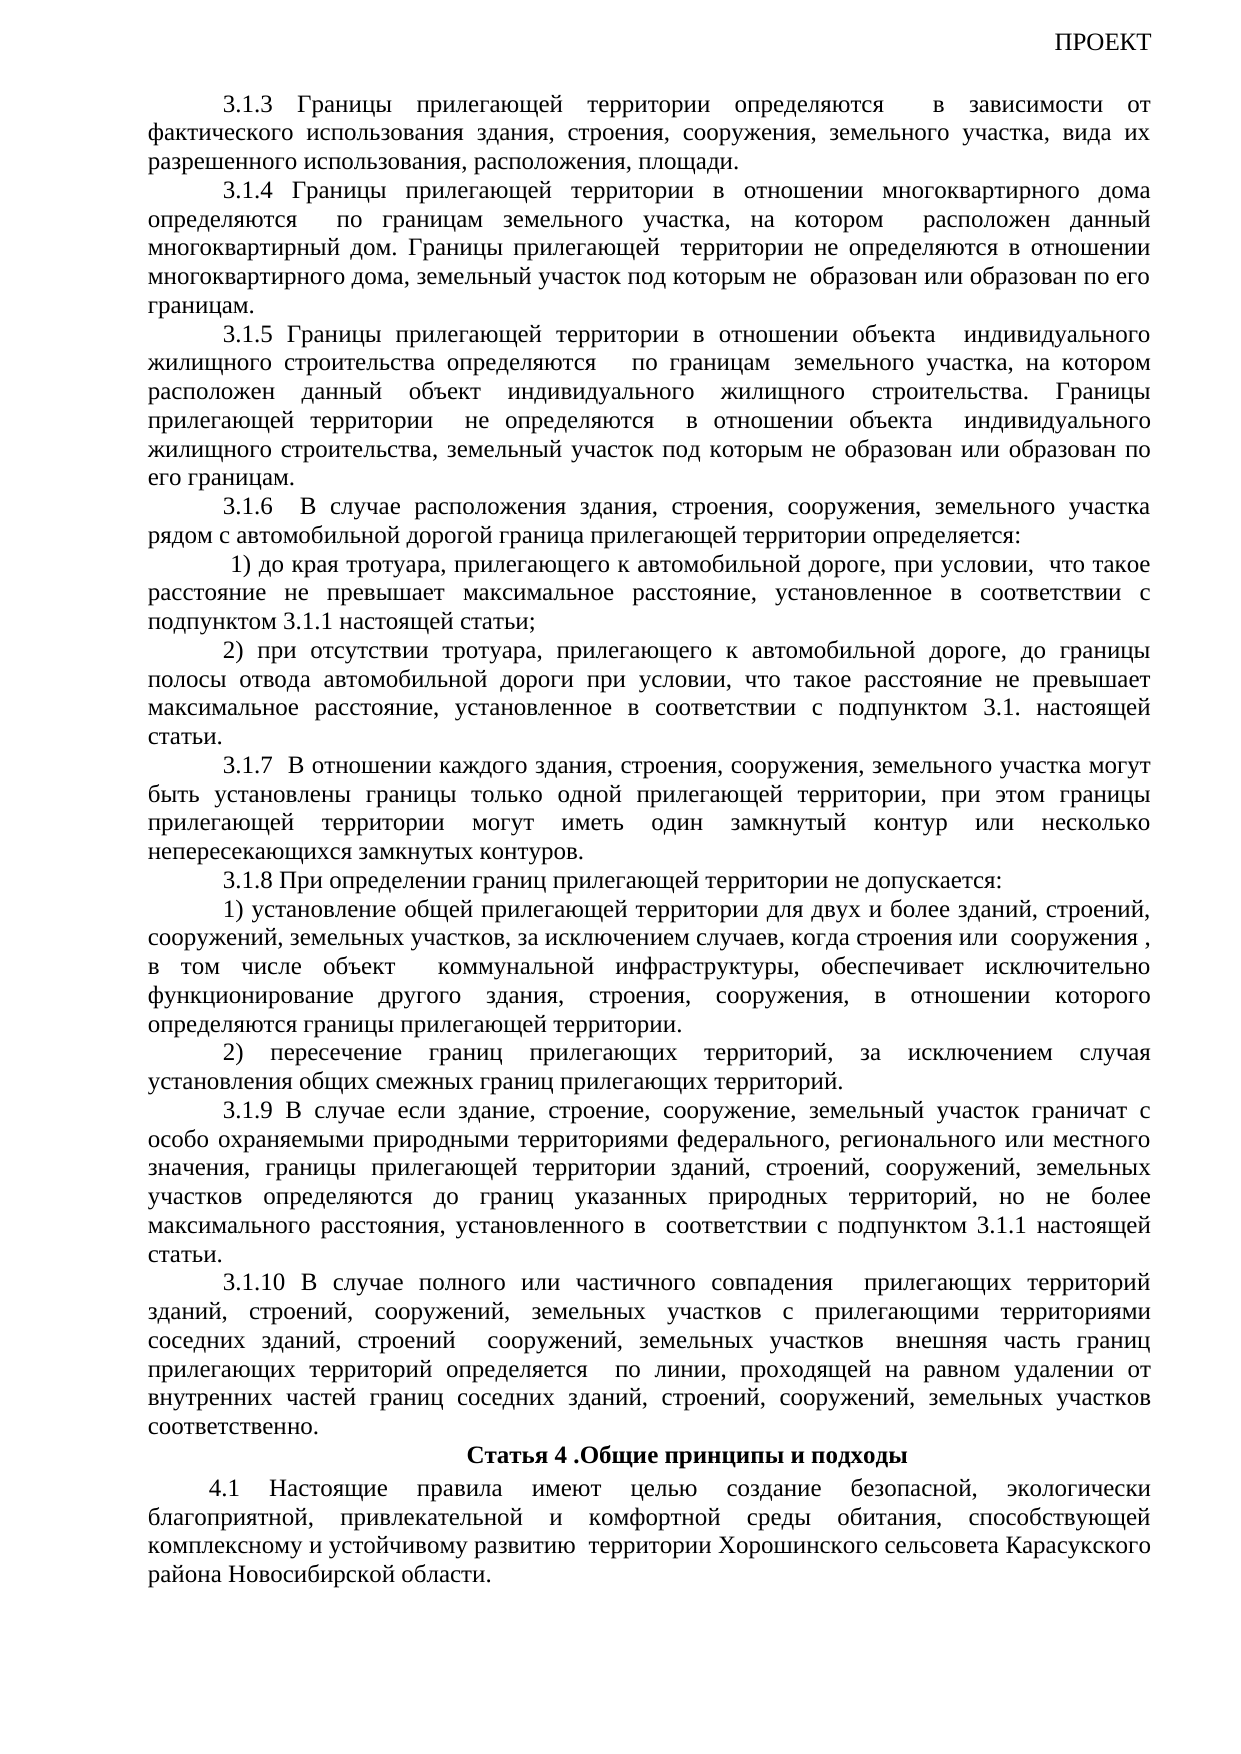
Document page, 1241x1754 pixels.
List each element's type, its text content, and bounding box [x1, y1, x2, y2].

text 3.1.4 Границы прилегающей территории в отношении многоквартирного дома определяются по границам земельного участка, на котором расположен данный многоквартирный дом. Границы прилегающей территории не определяются в отношении многоквартирного дома, земельный участок под которым не образован или образован по его границам. [148, 175, 1152, 319]
text 3.1.5 Границы прилегающей территории в отношении объекта индивидуального жилищного строительства определяются по границам земельного участка, на котором расположен данный объект индивидуального жилищного строительства. Границы прилегающей территории не определяются в отношении объекта индивидуального жилищного строительства, земельный участок под которым не образован или образован по его границам. [148, 319, 1152, 491]
text 3.1.3 Границы прилегающей территории определяются в зависимости от фактического использования здания, строения, сооружения, земельного участка, вида их разрешенного использования, расположения, площади. [148, 89, 1152, 175]
text 3.1.10 В случае полного или частичного совпадения прилегающих территорий зданий, строений, сооружений, земельных участков с прилегающими территориями соседних зданий, строений сооружений, земельных участков внешняя часть границ прилегающих территорий определяется по линии, проходящей на равном удалении от внутренних частей границ соседних зданий, строений, сооружений, земельных участков соответственно. [148, 1267, 1152, 1440]
text 1) до края тротуара, прилегающего к автомобильной дороге, при условии, что такое расстояние не превышает максимальное расстояние, установленное в соответствии с подпунктом 3.1.1 настоящей статьи; [148, 549, 1152, 635]
text 3.1.9 В случае если здание, строение, сооружение, земельный участок граничат с особо охраняемыми природными территориями федерального, регионального или местного значения, границы прилегающей территории зданий, строений, сооружений, земельных участков определяются до границ указанных природных территорий, но не более максимального расстояния, установленного в соответствии с подпунктом 3.1.1 настоящей статьи. [148, 1095, 1152, 1267]
text 4.1 Настоящие правила имеют целью создание безопасной, экологически благоприятной, привлекательной и комфортной среды обитания, способствующей комплексному и устойчивому развитию территории Хорошинского сельсовета Карасукского района Новосибирской области. [148, 1473, 1152, 1588]
text 3.1.7 В отношении каждого здания, строения, сооружения, земельного участка могут быть установлены границы только одной прилегающей территории, при этом границы прилегающей территории могут иметь один замкнутый контур или несколько непересекающихся замкнутых контуров. [148, 750, 1152, 865]
subtitle Статья 4 .Общие принципы и подходы [148, 1440, 1152, 1469]
text 2) пересечение границ прилегающих территорий, за исключением случая установления общих смежных границ прилегающих территорий. [148, 1037, 1152, 1095]
text 3.1.6 В случае расположения здания, строения, сооружения, земельного участка рядом с автомобильной дорогой граница прилегающей территории определяется: [148, 491, 1152, 549]
text 1) установление общей прилегающей территории для двух и более зданий, строений, сооружений, земельных участков, за исключением случаев, когда строения или сооружения , в том числе объект коммунальной инфраструктуры, обеспечивает исключительно функционирование другого здания, строения, сооружения, в отношении которого определяются границы прилегающей территории. [148, 894, 1152, 1037]
text 2) при отсутствии тротуара, прилегающего к автомобильной дороге, до границы полосы отвода автомобильной дороги при условии, что такое расстояние не превышает максимальное расстояние, установленное в соответствии с подпунктом 3.1. настоящей статьи. [148, 635, 1152, 750]
text 3.1.8 При определении границ прилегающей территории не допускается: [148, 865, 1152, 894]
